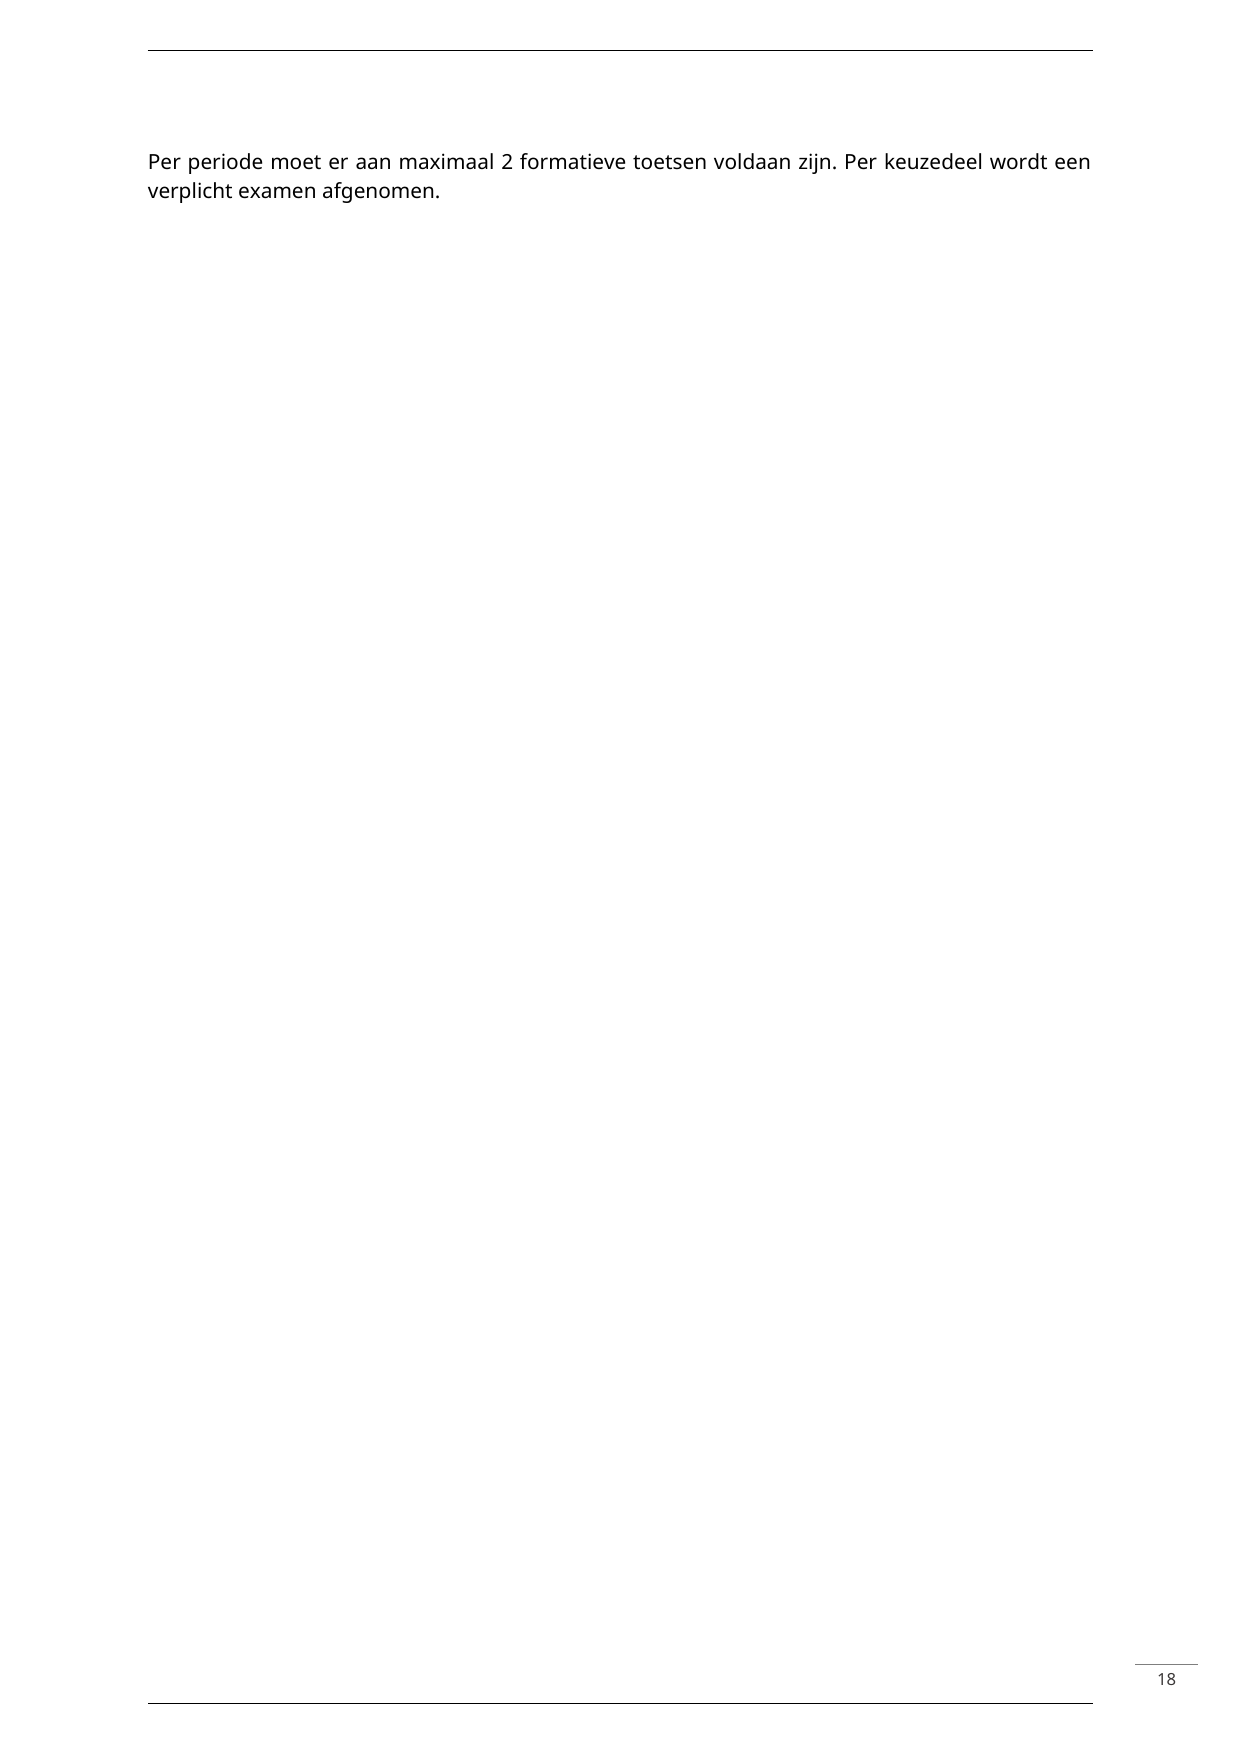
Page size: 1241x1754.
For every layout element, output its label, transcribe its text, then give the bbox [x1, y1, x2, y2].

text Per periode moet er aan maximaal 2 formatieve toetsen voldaan zijn. Per keuzedeel wordt een verplicht examen afgenomen. [148, 147, 1093, 204]
